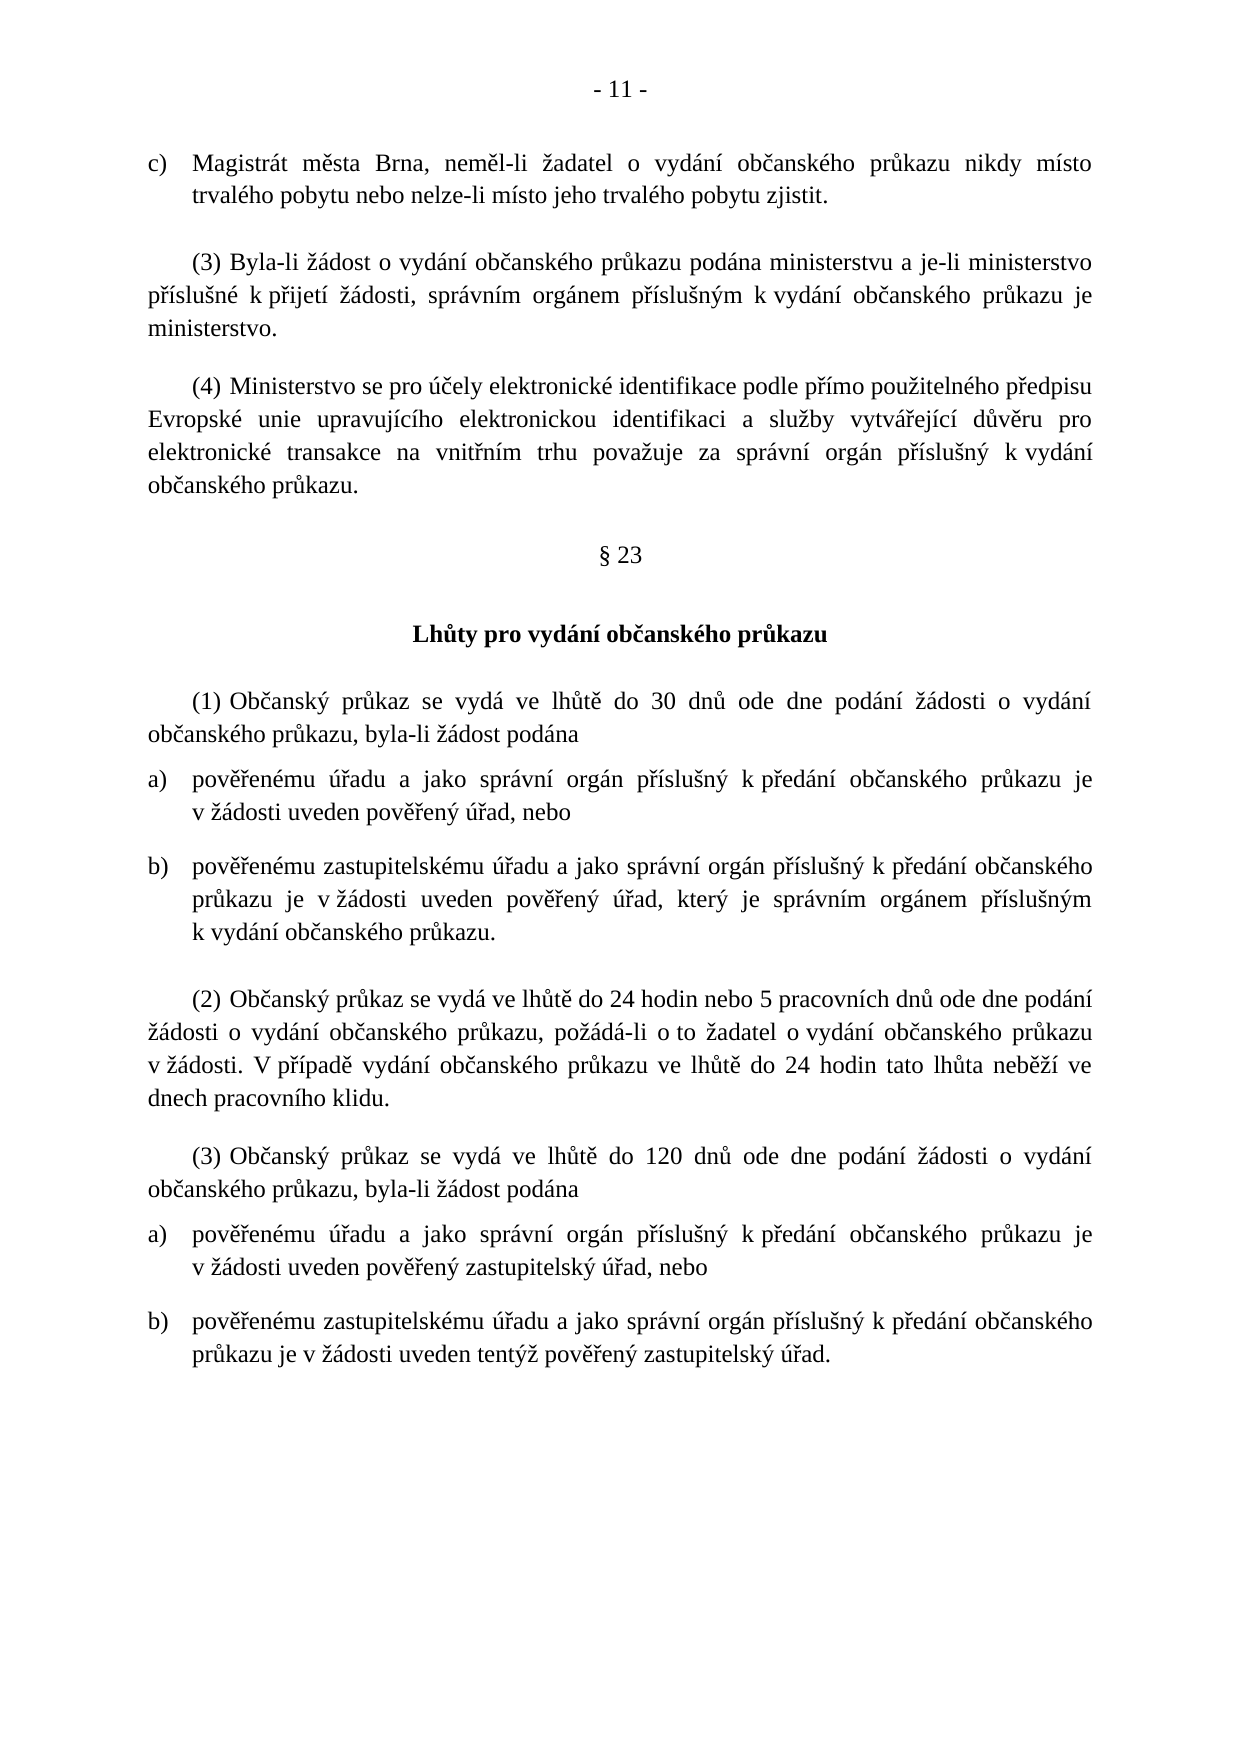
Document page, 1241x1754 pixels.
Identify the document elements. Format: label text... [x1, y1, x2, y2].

text Byla-li žádost o vydání občanského průkazu podána ministerstvu a je-li ministerstvo příslušné k přijetí žádosti, správním orgánem příslušným k vydání občanského průkazu je ministerstvo. [148, 247, 1093, 342]
text Občanský průkaz se vydá ve lhůtě do 24 hodin nebo 5 pracovních dnů ode dne podání žádosti o vydání občanského průkazu, požádá-li o to žadatel o vydání občanského průkazu v žádosti. V případě vydání občanského průkazu ve lhůtě do 24 hodin tato lhůta neběží ve dnech pracovního klidu. [148, 984, 1093, 1111]
text pověřenému úřadu a jako správní orgán příslušný k předání občanského průkazu je v žádosti uveden pověřený zastupitelský úřad, nebo [148, 1219, 1093, 1281]
text § 23 [148, 541, 1093, 569]
text pověřenému zastupitelskému úřadu a jako správní orgán příslušný k předání občanského průkazu je v žádosti uveden tentýž pověřený zastupitelský úřad. [148, 1306, 1093, 1368]
text pověřenému zastupitelskému úřadu a jako správní orgán příslušný k předání občanského průkazu je v žádosti uveden pověřený úřad, který je správním orgánem příslušným k vydání občanského průkazu. [148, 851, 1093, 946]
text Magistrát města Brna, neměl-li žadatel o vydání občanského průkazu nikdy místo trvalého pobytu nebo nelze-li místo jeho trvalého pobytu zjistit. [148, 148, 1093, 209]
text Ministerstvo se pro účely elektronické identifikace podle přímo použitelného předpisu Evropské unie upravujícího elektronickou identifikaci a služby vytvářející důvěru pro elektronické transakce na vnitřním trhu považuje za správní orgán příslušný k vydání občanského průkazu. [148, 371, 1093, 499]
text pověřenému úřadu a jako správní orgán příslušný k předání občanského průkazu je v žádosti uveden pověřený úřad, nebo [148, 764, 1093, 826]
text Občanský průkaz se vydá ve lhůtě do 120 dnů ode dne podání žádosti o vydání občanského průkazu, byla-li žádost podána [148, 1141, 1093, 1202]
text Lhůty pro vydání občanského průkazu [148, 619, 1093, 648]
list Občanský průkaz se vydá ve lhůtě do 30 dnů ode dne podání žádosti o vydání občanského průkazu, byla-li žádost podána [148, 686, 1093, 748]
